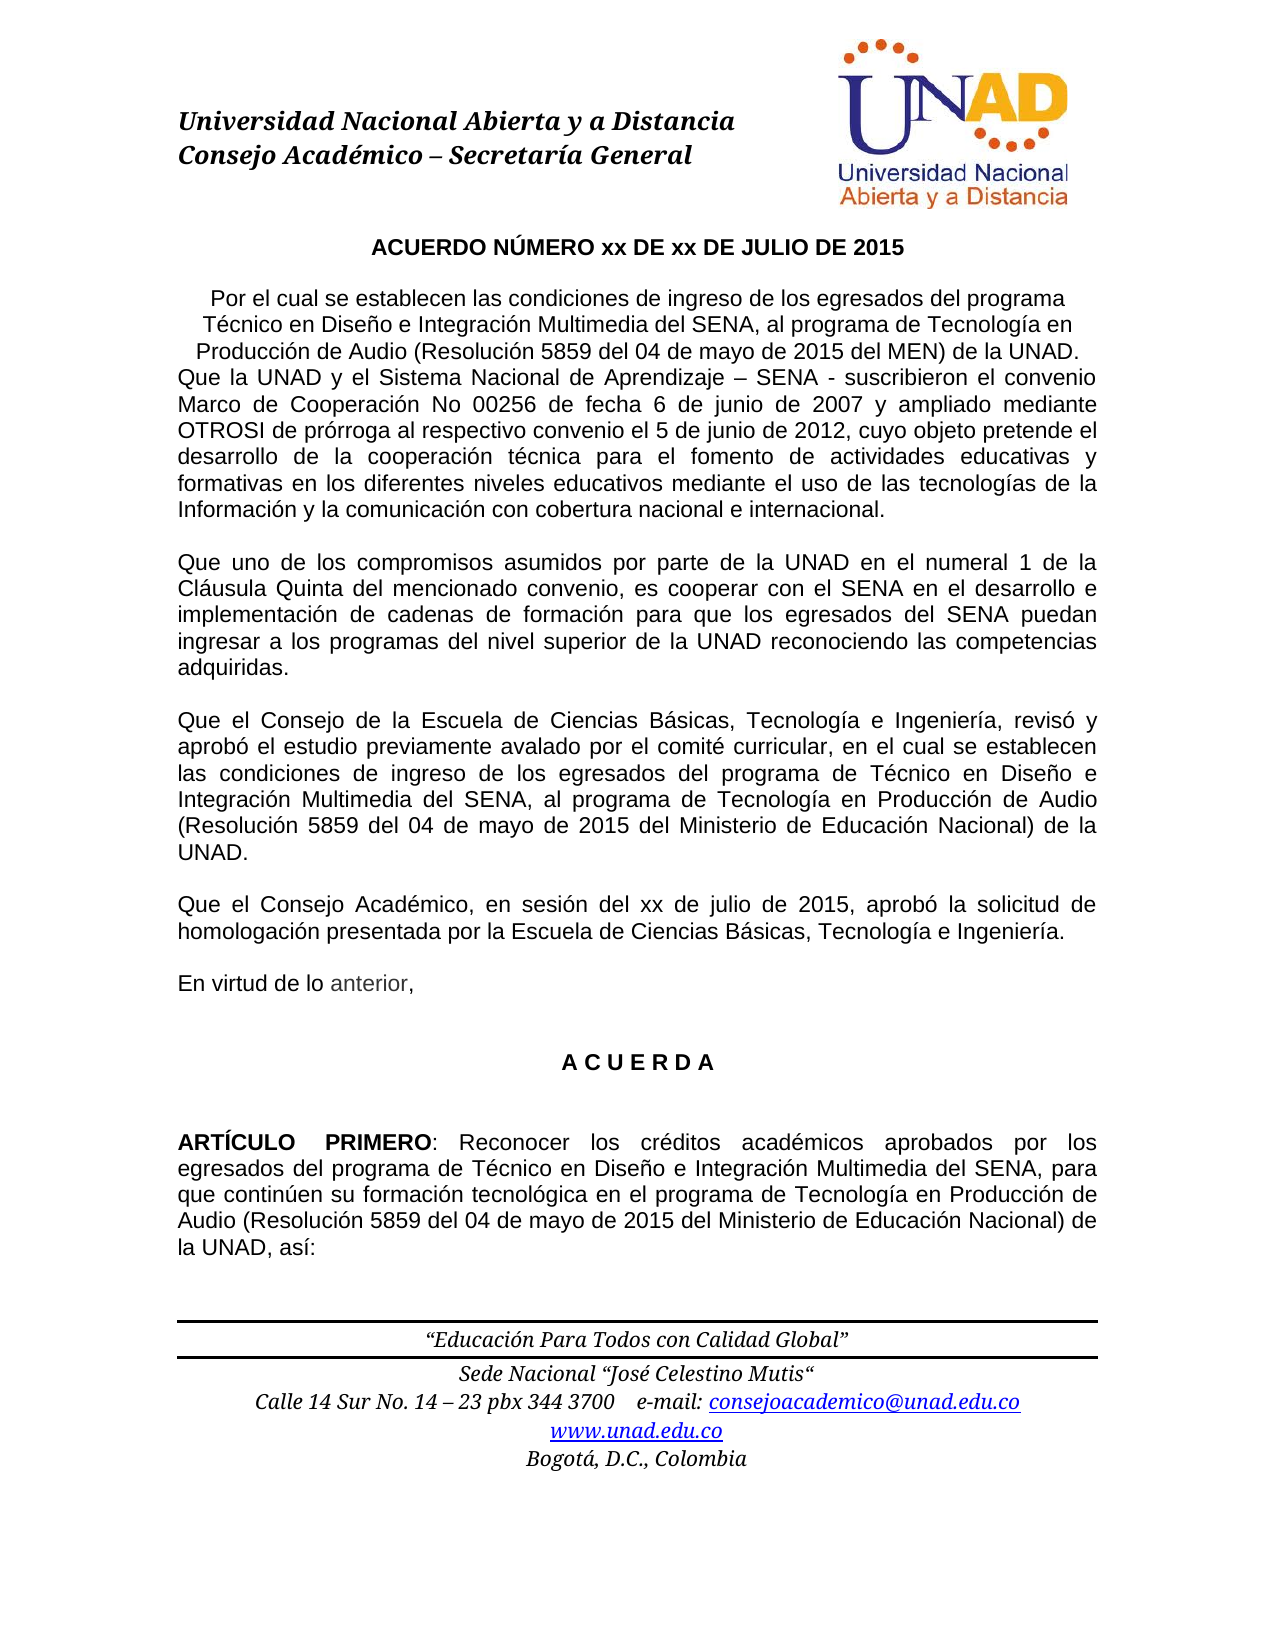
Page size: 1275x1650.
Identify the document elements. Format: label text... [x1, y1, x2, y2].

text A C U E R D A [177, 1049, 1098, 1076]
text Que la UNAD y el Sistema Nacional de Aprendizaje – SENA - suscribieron el convenio Marco de Cooperación No 00256 de fecha 6 de junio de 2007 y ampliado mediante OTROSI de prórroga al respectivo convenio el 5 de junio de 2012, cuyo objeto pretende el desarrollo de la cooperación técnica para el fomento de actividades educativas y formativas en los diferentes niveles educativos mediante el uso de las tecnologías de la Información y la comunicación con cobertura nacional e internacional. [177, 364, 1098, 522]
text Que el Consejo Académico, en sesión del xx de julio de 2015, aprobó la solicitud de homologación presentada por la Escuela de Ciencias Básicas, Tecnología e Ingeniería. [177, 891, 1098, 944]
text ARTÍCULO PRIMERO: Reconocer los créditos académicos aprobados por los egresados del programa de Técnico en Diseño e Integración Multimedia del SENA, para que continúen su formación tecnológica en el programa de Tecnología en Producción de Audio (Resolución 5859 del 04 de mayo de 2015 del Ministerio de Educación Nacional) de la UNAD, así: [177, 1128, 1098, 1260]
text Que el Consejo de la Escuela de Ciencias Básicas, Tecnología e Ingeniería, revisó y aprobó el estudio previamente avalado por el comité curricular, en el cual se establecen las condiciones de ingreso de los egresados del programa de Técnico en Diseño e Integración Multimedia del SENA, al programa de Tecnología en Producción de Audio (Resolución 5859 del 04 de mayo de 2015 del Ministerio de Educación Nacional) de la UNAD. [177, 707, 1098, 865]
picture [838, 39, 1068, 209]
text Que uno de los compromisos asumidos por parte de la UNAD en el numeral 1 de la Cláusula Quinta del mencionado convenio, es cooperar con el SENA en el desarrollo e implementación de cadenas de formación para que los egresados del SENA puedan ingresar a los programas del nivel superior de la UNAD reconociendo las competencias adquiridas. [177, 549, 1098, 680]
text En virtud de lo anterior, [177, 970, 1098, 997]
